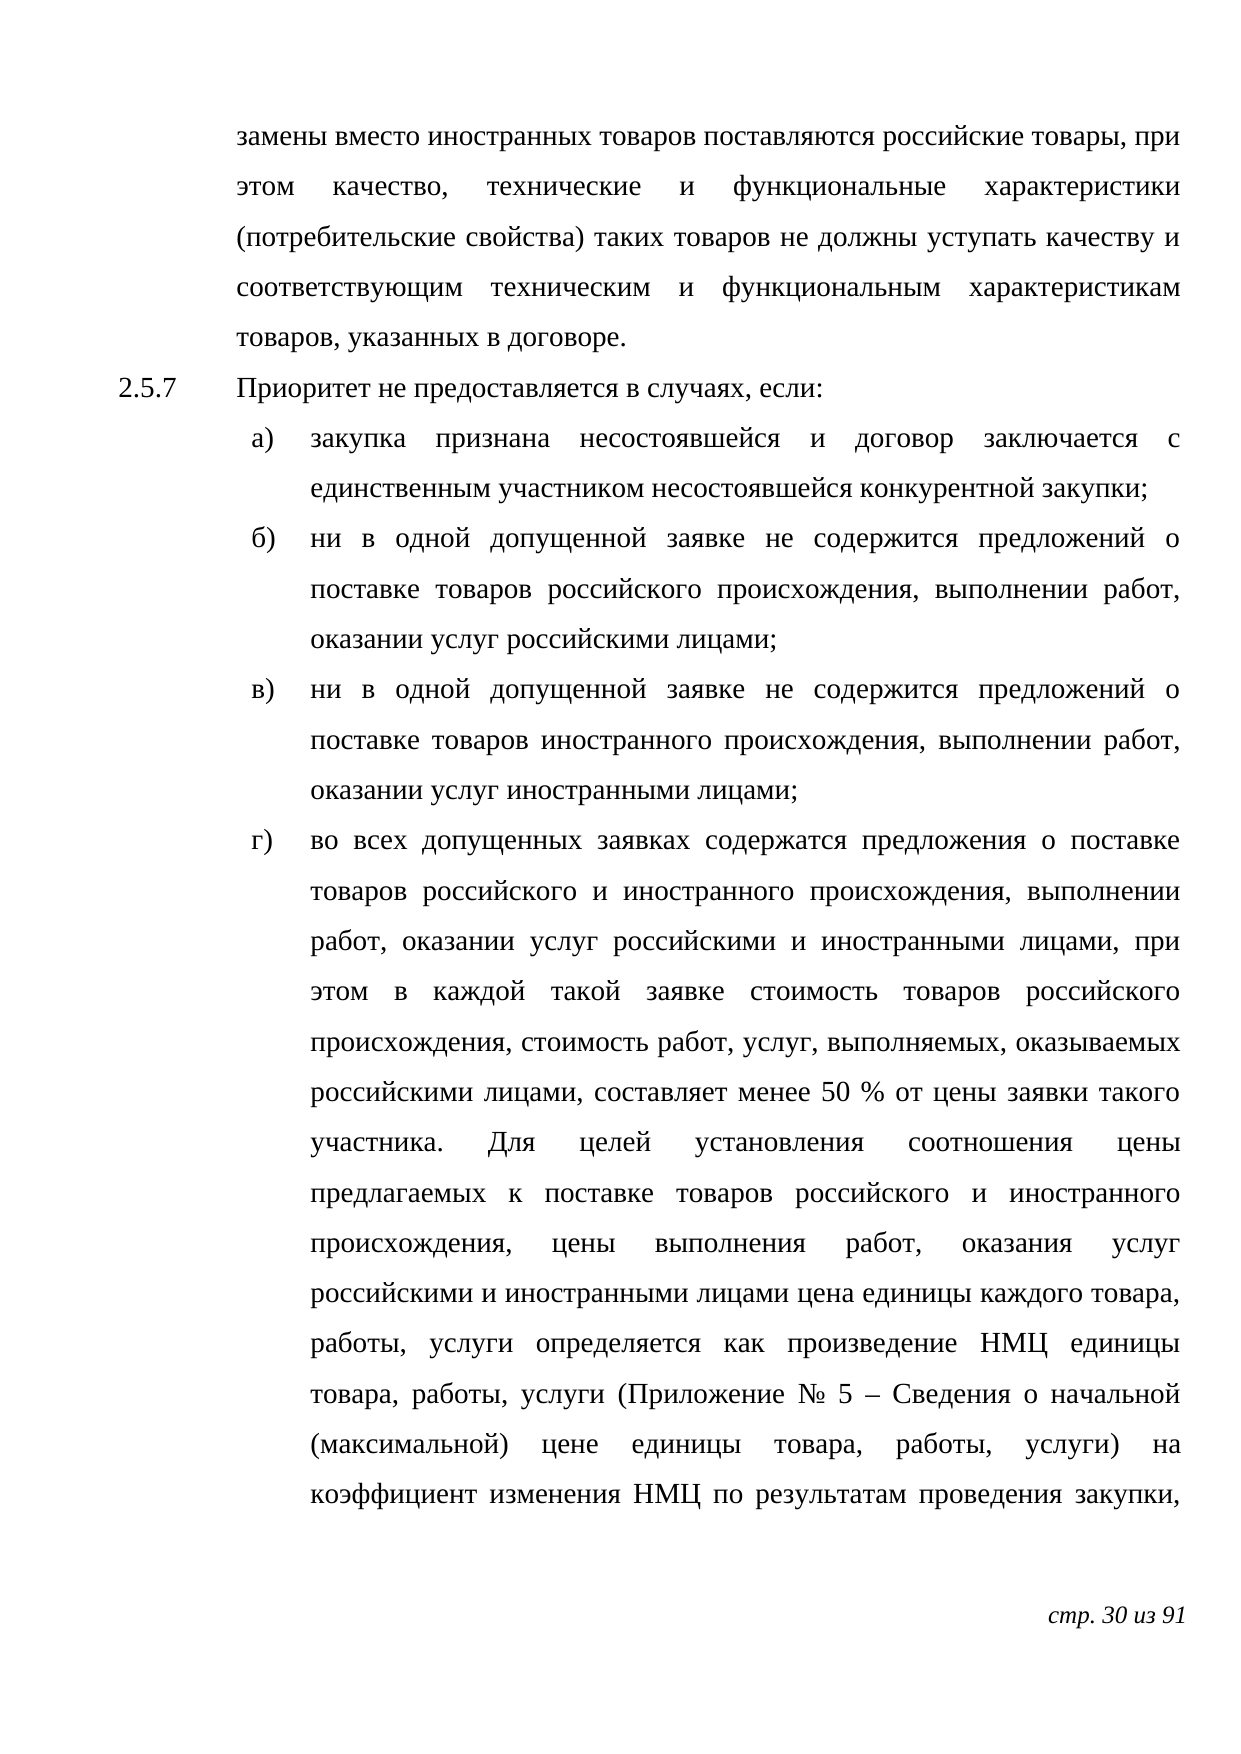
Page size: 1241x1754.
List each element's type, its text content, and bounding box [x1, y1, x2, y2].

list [118, 118, 1181, 353]
list ни в одной допущенной заявке не содержится предложений о поставке товаров российского происхождения, выполнении работ, оказании услуг российскими лицами; [251, 521, 1181, 655]
list закупка признана несостоявшейся и договор заключается с единственным участником несостоявшейся конкурентной закупки; [251, 420, 1181, 504]
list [251, 822, 1181, 1510]
list ни в одной допущенной заявке не содержится предложений о поставке товаров иностранного происхождения, выполнении работ, оказании услуг иностранными лицами; [251, 672, 1181, 806]
list Приоритет не предоставляется в случаях, если: [118, 370, 1181, 403]
